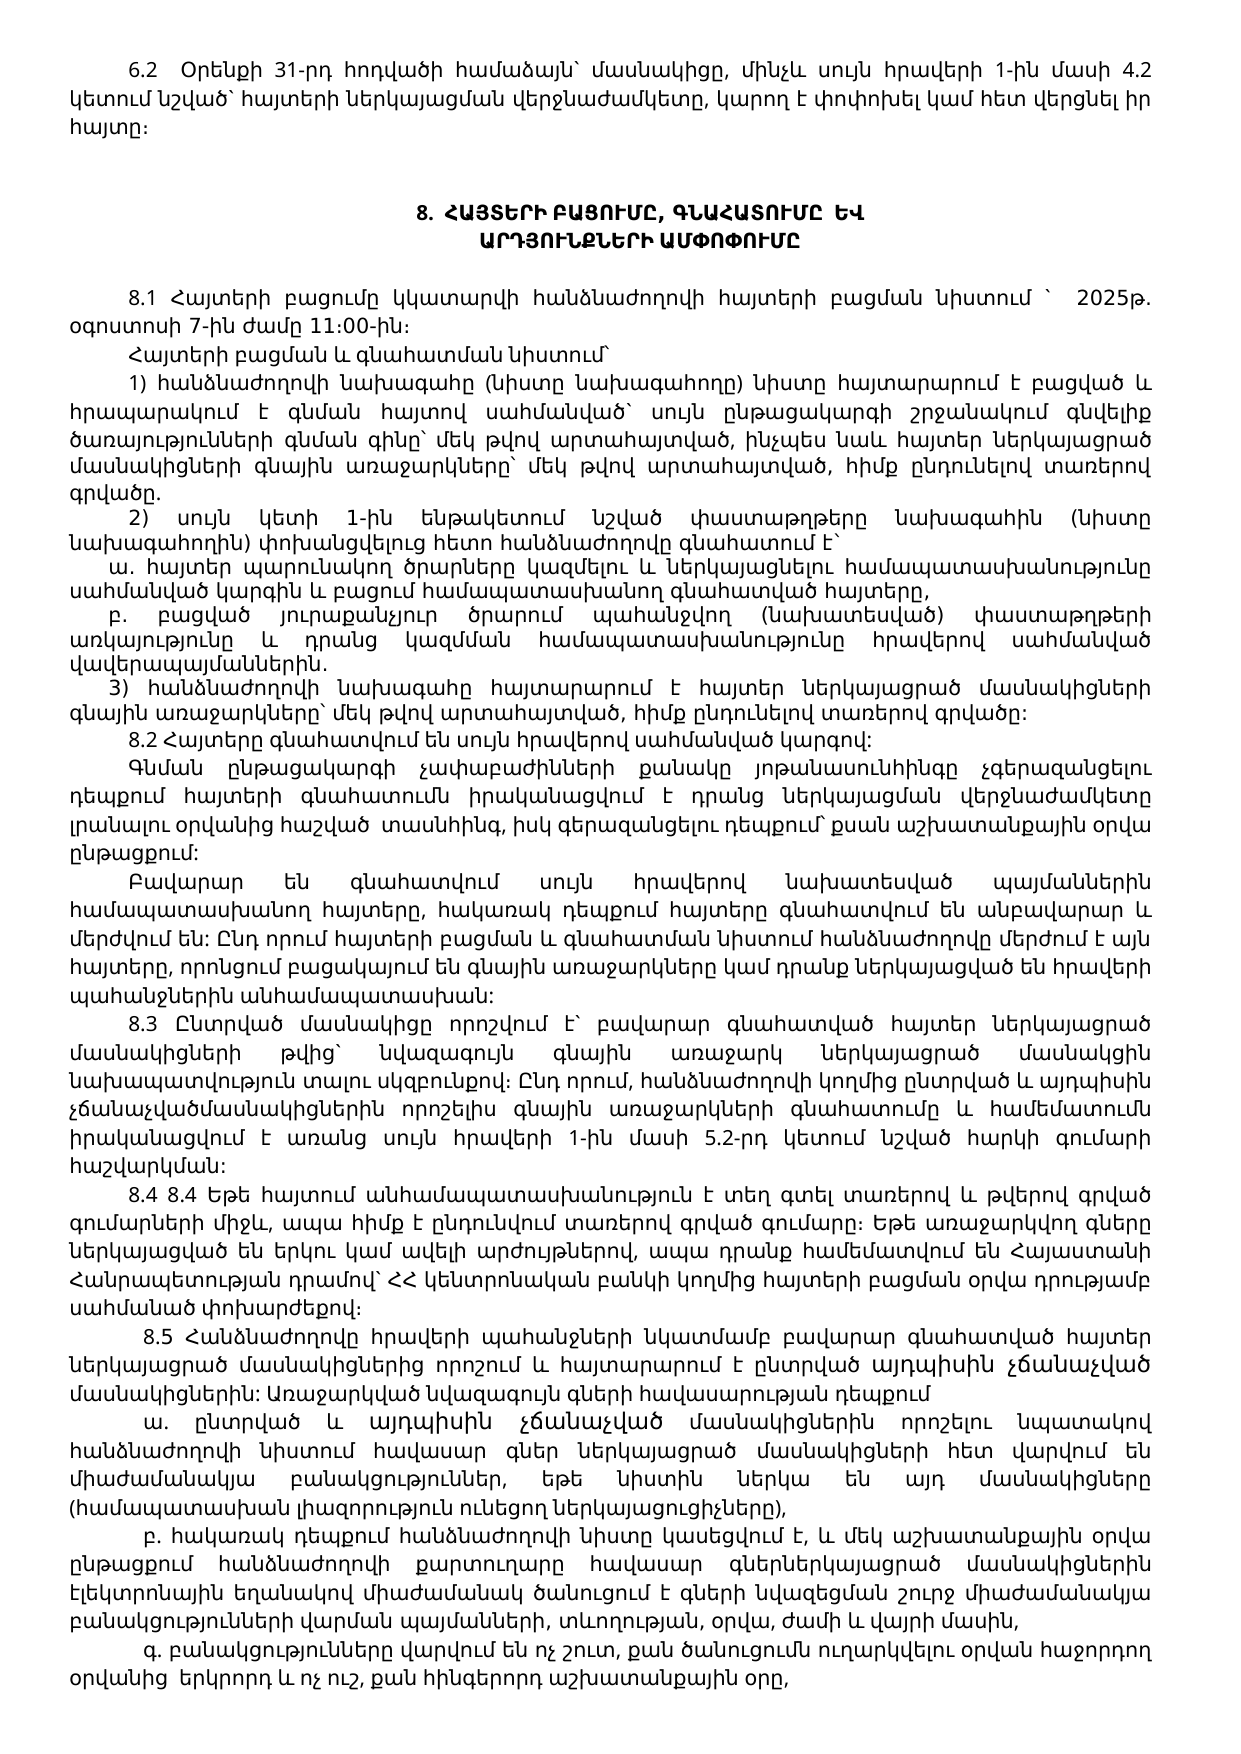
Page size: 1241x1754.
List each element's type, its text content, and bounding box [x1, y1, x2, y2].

text 8.5 Հանձնաժողովը հրավերի պահանջների նկատմամբ բավարար գնահատված հայտեր ներկայացրած մասնակիցներից որոշում և հայտարարում է ընտրված այդպիսին չճանաչված մասնակիցներին: Առաջարկված նվազագույն գների հավասարության դեպքում [69, 1322, 1152, 1407]
text Գնման ընթացակարգի չափաբաժինների քանակը յոթանասունհինգը չգերազանցելու դեպքում հայտերի գնահատումն իրականացվում է դրանց ներկայացման վերջնաժամկետը լրանալու օրվանից հաշված տասնհինգ, իսկ գերազանցելու դեպքում՝ քսան աշխատանքային օրվա ընթացքում: [69, 753, 1152, 867]
text 2) սույն կետի 1-ին ենթակետում նշված փաստաթղթերը նախագահին (նիստը նախագահողին) փոխանցվելուց հետո հանձնաժողովը գնահատում է` [69, 506, 1152, 555]
text 3) հանձնաժողովի նախագահը հայտարարում է հայտեր ներկայացրած մասնակիցների գնային առաջարկները՝ մեկ թվով արտահայտված, հիմք ընդունելով տառերով գրվածը: [69, 676, 1152, 725]
text ԱՐԴՅՈՒՆՔՆԵՐԻ ԱՄՓՈՓՈՒՄԸ [69, 226, 1152, 254]
text ա. ընտրված և այդպիսին չճանաչված մասնակիցներին որոշելու նպատակով հանձնաժողովի նիստում հավասար գներ ներկայացրած մասնակիցների հետ վարվում են միաժամանակյա բանակցություններ, եթե նիստին ներկա են այդ մասնակիցները (համապատասխան լիազորություն ունեցող ներկայացուցիչները), [69, 1407, 1152, 1521]
text գ. բանակցությունները վարվում են ոչ շուտ, քան ծանուցումն ուղարկվելու օրվան հաջորդող օրվանից երկրորդ և ոչ ուշ, քան հինգերորդ աշխատանքային օրը, [69, 1635, 1152, 1692]
text 8.2 Հայտերը գնահատվում են սույն հրավերով սահմանված կարգով: [69, 725, 1152, 753]
text Բավարար են գնահատվում սույն հրավերով նախատեսված պայմաններին համապատասխանող հայտերը, հակառակ դեպքում հայտերը գնահատվում են անբավարար և մերժվում են: Ընդ որում հայտերի բացման և գնահատման նիստում հանձնաժողովը մերժում է այն հայտերը, որոնցում բացակայում են գնային առաջարկները կամ դրանք ներկայացված են հրավերի պահանջներին անհամապատասխան: [69, 867, 1152, 1009]
text 8. ՀԱՅՏԵՐԻ ԲԱՑՈՒՄԸ, ԳՆԱՀԱՏՈՒՄԸ ԵՎ [69, 198, 1152, 226]
text բ. բացված յուրաքանչյուր ծրարում պահանջվող (նախատեսված) փաստաթղթերի առկայությունը և դրանց կազմման համապատասխանությունը հրավերով սահմանված վավերապայմաններին. [69, 603, 1152, 676]
text ա. հայտեր պարունակող ծրարները կազմելու և ներկայացնելու համապատասխանությունը սահմանված կարգին և բացում համապատասխանող գնահատված հայտերը, [69, 555, 1152, 603]
text 6.2 Օրենքի 31-րդ հոդվածի համաձայն` մասնակիցը, մինչև սույն հրավերի 1-ին մասի 4.2 կետում նշված` հայտերի ներկայացման վերջնաժամկետը, կարող է փոփոխել կամ հետ վերցնել իր հայտը։ [69, 56, 1152, 141]
text 8.3 Ընտրված մասնակիցը որոշվում է` բավարար գնահատված հայտեր ներկայացրած մասնակիցների թվից` նվազագույն գնային առաջարկ ներկայացրած մասնակցին նախապատվություն տալու սկզբունքով։ Ընդ որում, հանձնաժողովի կողմից ընտրված և այդպիսին չճանաչվածմասնակիցներին որոշելիս գնային առաջարկների գնահատումը և համեմատումն իրականացվում է առանց սույն հրավերի 1-ին մասի 5.2-րդ կետում նշված հարկի գումարի հաշվարկման: [69, 1009, 1152, 1180]
text 1) հանձնաժողովի նախագահը (նիստը նախագահողը) նիստը հայտարարում է բացված և հրապարակում է գնման հայտով սահմանված` սույն ընթացակարգի շրջանակում գնվելիք ծառայությունների գնման գինը՝ մեկ թվով արտահայտված, ինչպես նաև հայտեր ներկայացրած մասնակիցների գնային առաջարկները՝ մեկ թվով արտահայտված, հիմք ընդունելով տառերով գրվածը. [69, 368, 1152, 506]
text բ. հակառակ դեպքում հանձնաժողովի նիստը կասեցվում է, և մեկ աշխատանքային օրվա ընթացքում հանձնաժողովի քարտուղարը հավասար գներներկայացրած մասնակիցներին էլեկտրոնային եղանակով միաժամանակ ծանուցում է գների նվազեցման շուրջ միաժամանակյա բանակցությունների վարման պայմանների, տևողության, օրվա, ժամի և վայրի մասին, [69, 1521, 1152, 1635]
text 8.1 Հայտերի բացումը կկատարվի հանձնաժողովի հայտերի բացման նիստում ` 2025թ․ օգոստոսի 7-ին ժամը 11։00-ին։ [69, 283, 1152, 340]
text Հայտերի բացման և գնահատման նիստում՝ [69, 340, 1152, 368]
text 8.4 8.4 Եթե հայտում անհամապատասխանություն է տեղ գտել տառերով և թվերով գրված գումարների միջև, ապա հիմք է ընդունվում տառերով գրված գումարը։ Եթե առաջարկվող գները ներկայացված են երկու կամ ավելի արժույթներով, ապա դրանք համեմատվում են Հայաստանի Հանրապետության դրամով` ՀՀ կենտրոնական բանկի կողմից հայտերի բացման օրվա դրությամբ սահմանած փոխարժեքով։ [69, 1180, 1152, 1322]
